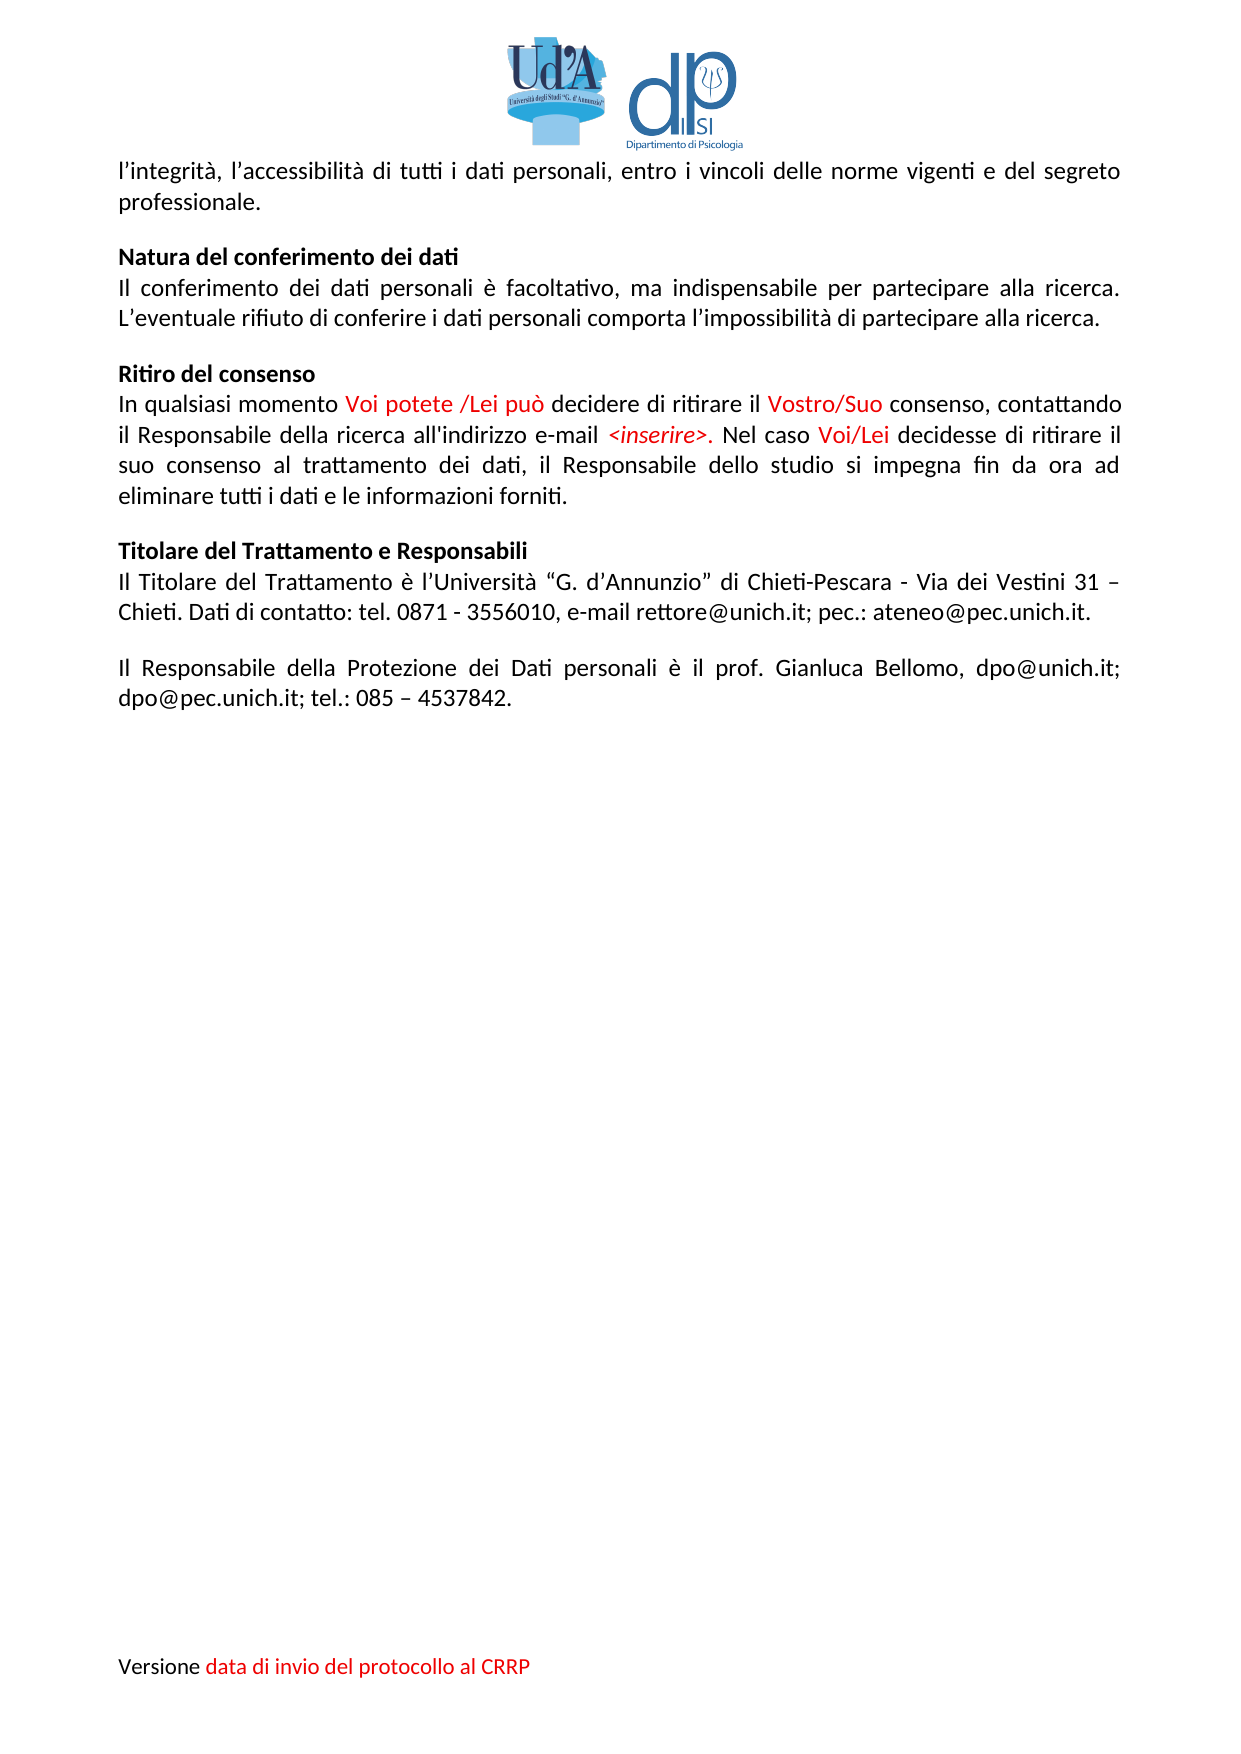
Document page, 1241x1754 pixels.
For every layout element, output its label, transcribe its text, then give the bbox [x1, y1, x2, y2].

text In qualsiasi momento Voi potete /Lei può decidere di ritirare il Vostro/Suo consenso, contattando il Responsabile della ricerca all'indirizzo e-mail <inserire>. Nel caso Voi/Lei decidesse di ritirare il suo consenso al trattamento dei dati, il Responsabile dello studio si impegna fin da ora ad eliminare tutti i dati e le informazioni forniti. [118, 388, 1122, 511]
text Natura del conferimento dei dati [118, 241, 1122, 272]
text Il Titolare del Trattamento è l’Università “G. d’Annunzio” di Chieti-Pescara - Via dei Vestini 31 – Chieti. Dati di contatto: tel. 0871 - 3556010, e-mail rettore@unich.it; pec.: ateneo@pec.unich.it. [118, 566, 1122, 627]
text Titolare del Trattamento e Responsabili [118, 536, 1122, 566]
text Il Responsabile della Protezione dei Dati personali è il prof. Gianluca Bellomo, dpo@unich.it; dpo@pec.unich.it; tel.: 085 – 4537842. [118, 652, 1122, 713]
picture [492, 26, 748, 156]
text Il conferimento dei dati personali è facoltativo, ma indispensabile per partecipare alla ricerca. L’eventuale rifiuto di conferire i dati personali comporta l’impossibilità di partecipare alla ricerca. [118, 272, 1122, 333]
text Ritiro del consenso [118, 358, 1122, 388]
